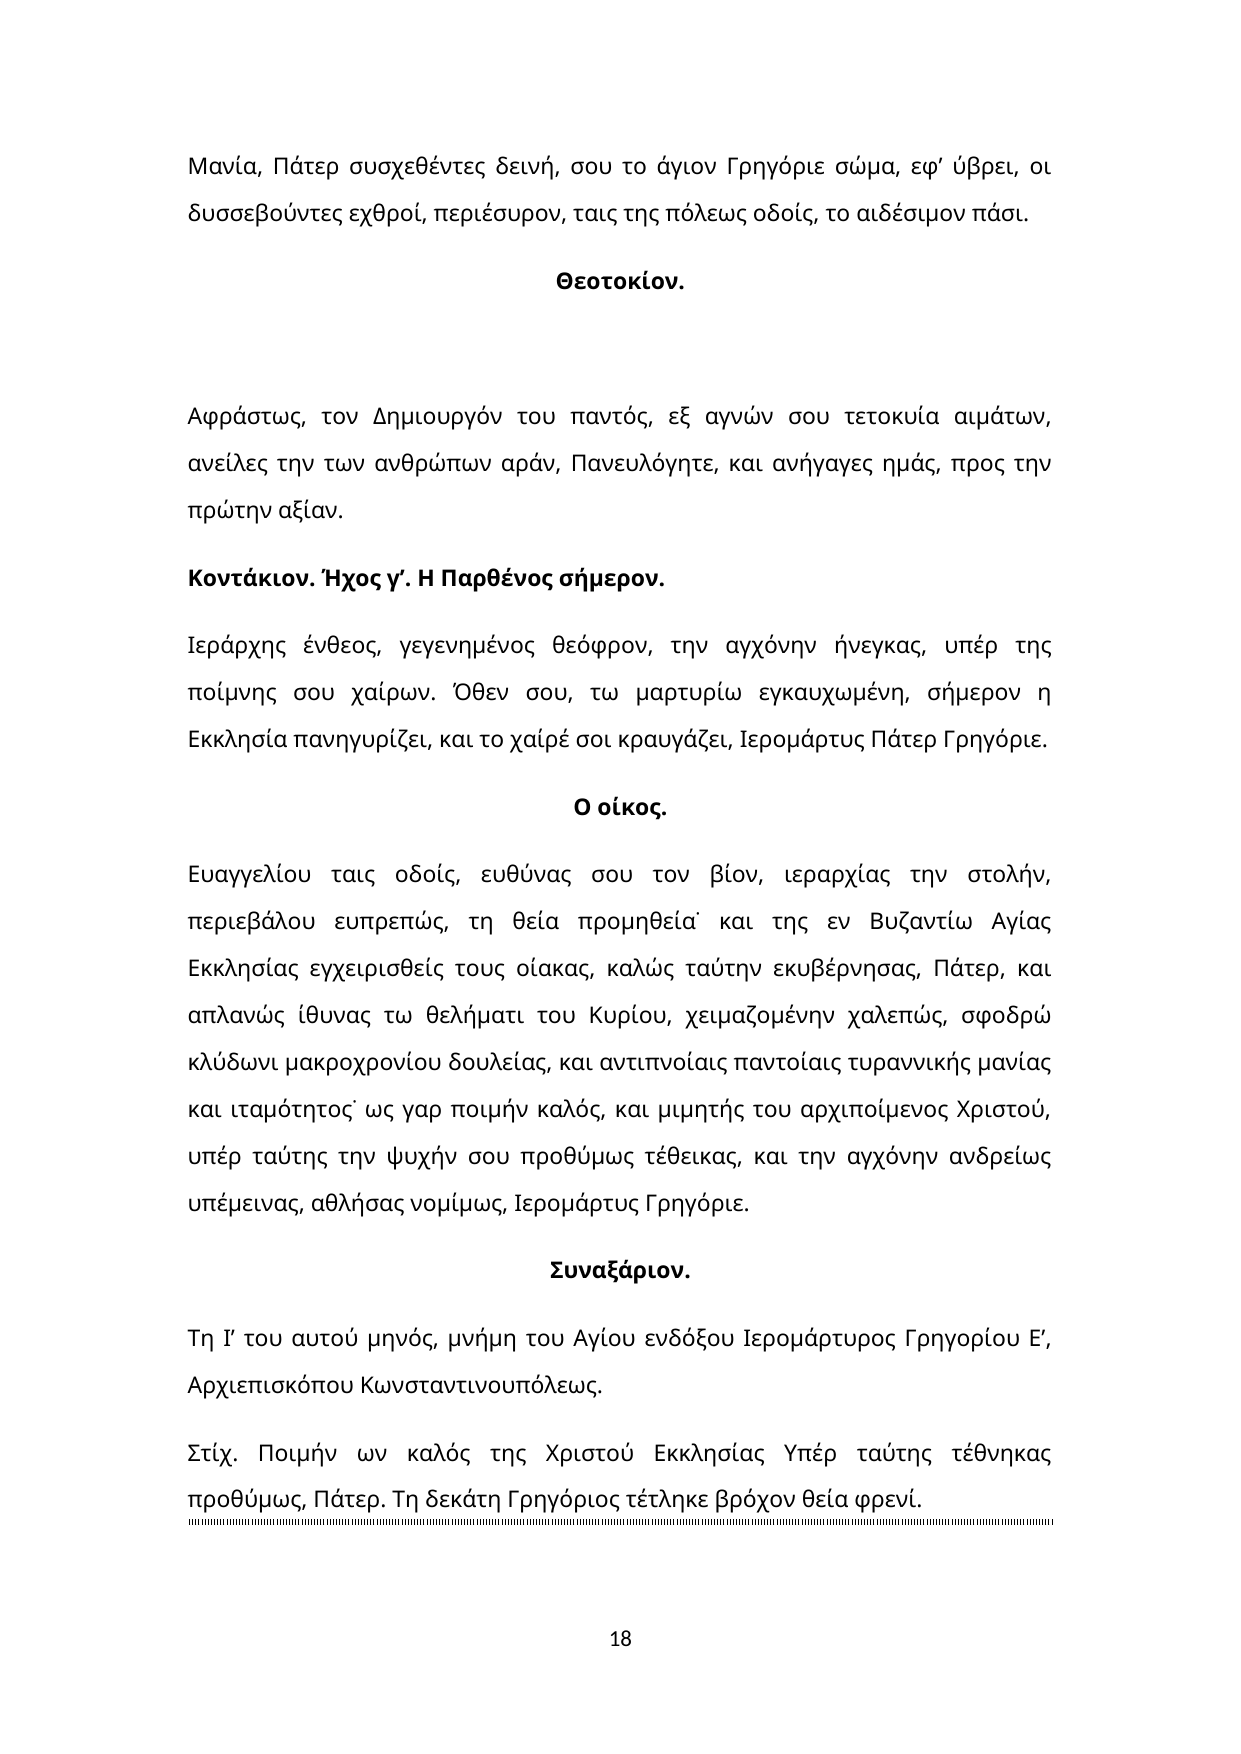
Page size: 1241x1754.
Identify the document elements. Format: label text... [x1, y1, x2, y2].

text Μανία, Πάτερ συσχεθέντες δεινή, σου το άγιον Γρηγόριε σώμα, εφ’ ύβρει, οι δυσσεβούντες εχθροί, περιέσυρον, ταις της πόλεως οδοίς, το αιδέσιμον πάσι. [187, 150, 1053, 228]
text Στίχ. Ποιμήν ων καλός της Χριστού Εκκλησίας Υπέρ ταύτης τέθνηκας προθύμως, Πάτερ. Τη δεκάτη Γρηγόριος τέτληκε βρόχον θεία φρενί. [187, 1436, 1053, 1525]
text Ο οίκος. [187, 791, 1053, 822]
text Ιεράρχης ένθεος, γεγενημένος θεόφρον, την αγχόνην ήνεγκας, υπέρ της ποίμνης σου χαίρων. Όθεν σου, τω μαρτυρίω εγκαυχωμένη, σήμερον η Εκκλησία πανηγυρίζει, και το χαίρέ σοι κραυγάζει, Ιερομάρτυς Πάτερ Γρηγόριε. [187, 629, 1053, 754]
text Κοντάκιον. Ήχος γ’. Η Παρθένος σήμερον. [187, 561, 1053, 593]
text Θεοτοκίον. [187, 264, 1053, 296]
text Συναξάριον. [187, 1254, 1053, 1285]
text Ευαγγελίου ταις οδοίς, ευθύνας σου τον βίον, ιεραρχίας την στολήν, περιεβάλου ευπρεπώς, τη θεία προμηθεία˙ και της εν Βυζαντίω Αγίας Εκκλησίας εγχειρισθείς τους οίακας, καλώς ταύτην εκυβέρνησας, Πάτερ, και απλανώς ίθυνας τω θελήματι του Κυρίου, χειμαζομένην χαλεπώς, σφοδρώ κλύδωνι μακροχρονίου δουλείας, και αντιπνοίαις παντοίαις τυραννικής μανίας και ιταμότητος˙ ως γαρ ποιμήν καλός, και μιμητής του αρχιποίμενος Χριστού, υπέρ ταύτης την ψυχήν σου προθύμως τέθεικας, και την αγχόνην ανδρείως υπέμεινας, αθλήσας νομίμως, Ιερομάρτυς Γρηγόριε. [187, 858, 1053, 1218]
text Τη Ι’ του αυτού μηνός, μνήμη του Αγίου ενδόξου Ιερομάρτυρος Γρηγορίου Ε’, Αρχιεπισκόπου Κωνσταντινουπόλεως. [187, 1322, 1053, 1400]
text Αφράστως, τον Δημιουργόν του παντός, εξ αγνών σου τετοκυία αιμάτων, ανείλες την των ανθρώπων αράν, Πανευλόγητε, και ανήγαγες ημάς, προς την πρώτην αξίαν. [187, 400, 1053, 525]
